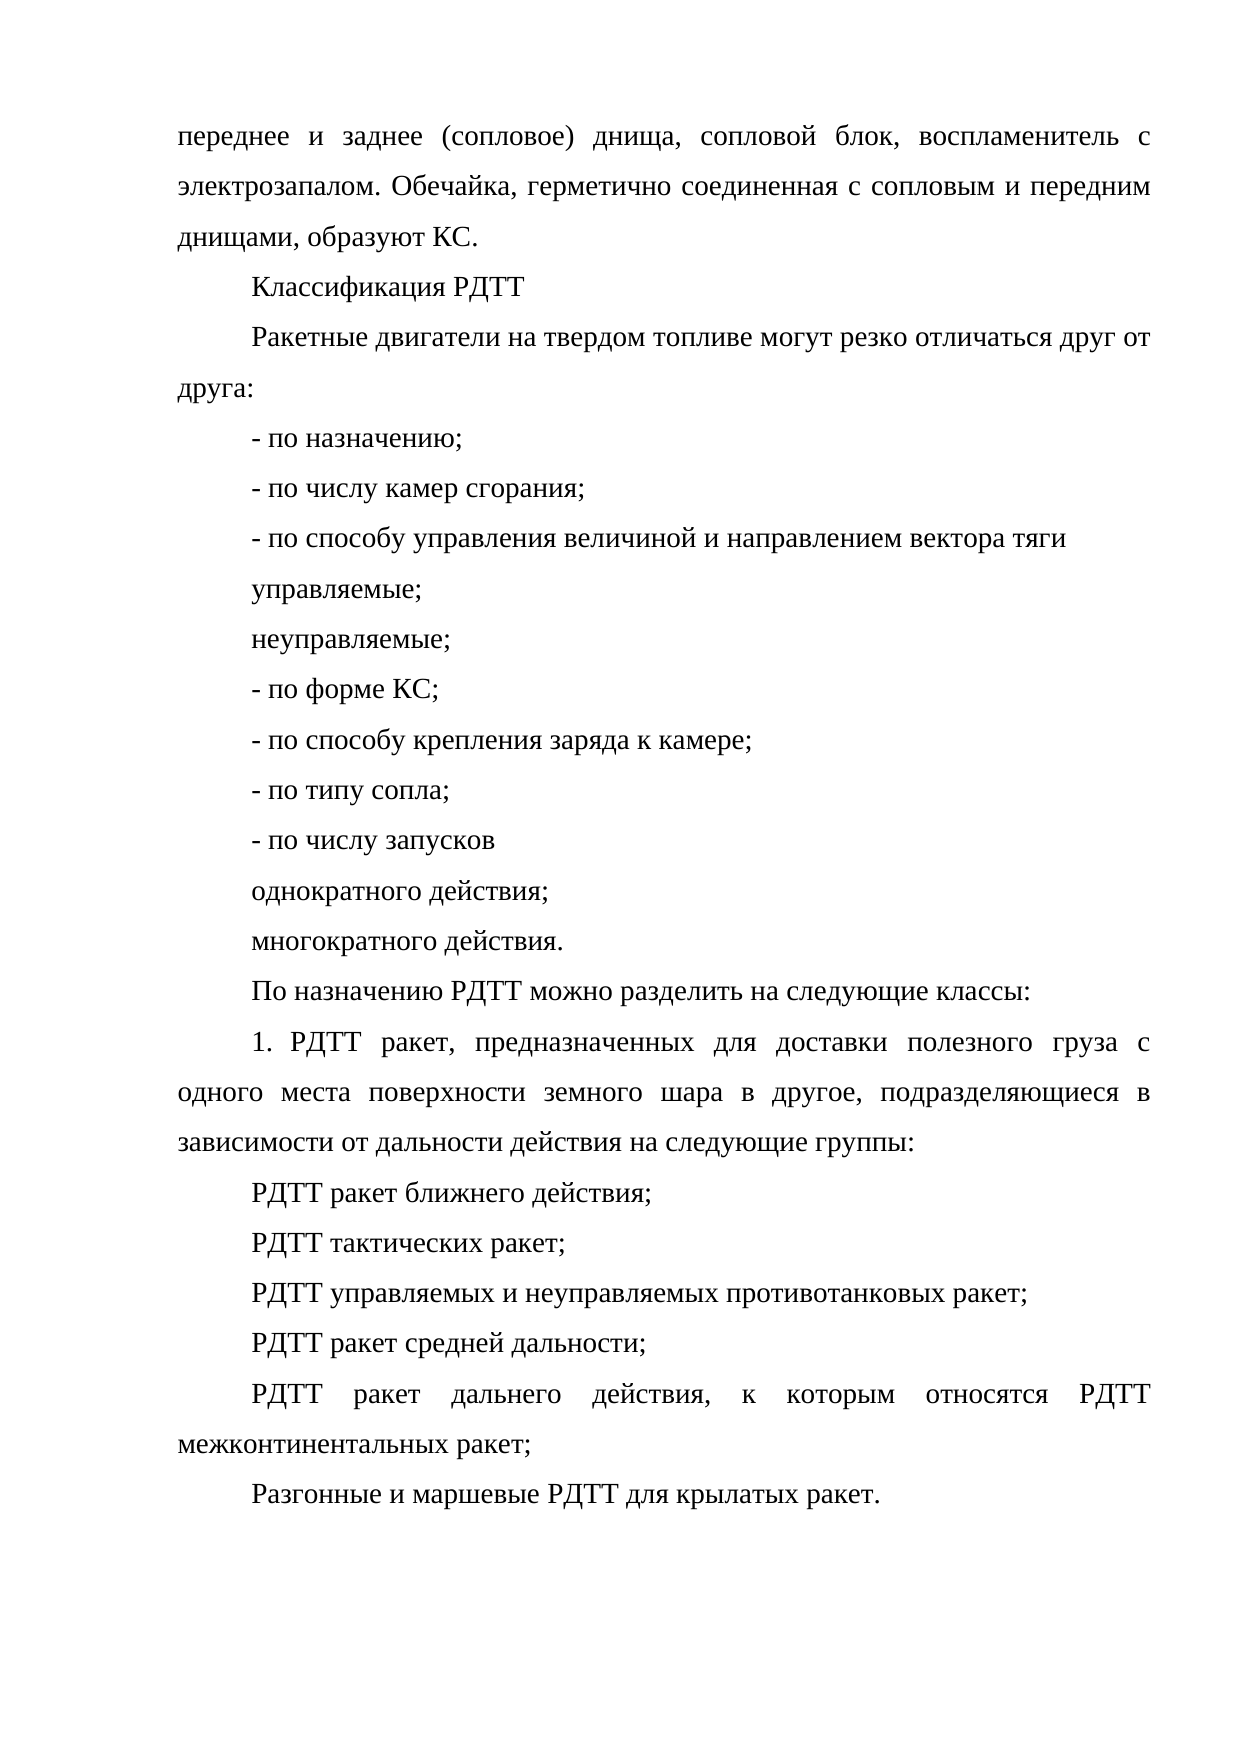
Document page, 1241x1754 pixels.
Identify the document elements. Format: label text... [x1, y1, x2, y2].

text - по назначению; [177, 420, 1152, 453]
text - по способу крепления заряда к камере; [177, 722, 1152, 755]
text многократного действия. [177, 923, 1152, 957]
text РДТТ ракет дальнего действия, к которым относятся РДТТ межконтинентальных ракет; [177, 1376, 1152, 1460]
text РДТТ ракет ближнего действия; [177, 1175, 1152, 1208]
text однократного действия; [177, 873, 1152, 906]
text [177, 118, 1152, 252]
text - по способу управления величиной и направлением вектора тяги [177, 521, 1152, 554]
text - по типу сопла; [177, 772, 1152, 806]
text неуправляемые; [177, 621, 1152, 655]
text - по числу камер сгорания; [177, 470, 1152, 504]
text Классификация РДТТ [177, 269, 1152, 303]
text РДТТ тактических ракет; [177, 1225, 1152, 1258]
text По назначению РДТТ можно разделить на следующие классы: [177, 973, 1152, 1007]
text - по числу запусков [177, 822, 1152, 856]
text РДТТ ракет средней дальности; [177, 1326, 1152, 1359]
list РДТТ ракет, предназначенных для доставки полезного груза с одного места поверхности земного шара в другое, подразделяющиеся в зависимости от дальности действия на следующие группы: [177, 1024, 1152, 1158]
text - по форме КС; [177, 672, 1152, 705]
text РДТТ управляемых и неуправляемых противотанковых ракет; [177, 1275, 1152, 1309]
text Разгонные и маршевые РДТТ для крылатых ракет. [177, 1477, 1152, 1510]
text управляемые; [177, 571, 1152, 604]
text Ракетные двигатели на твердом топливе могут резко отличаться друг от друга: [177, 319, 1152, 403]
